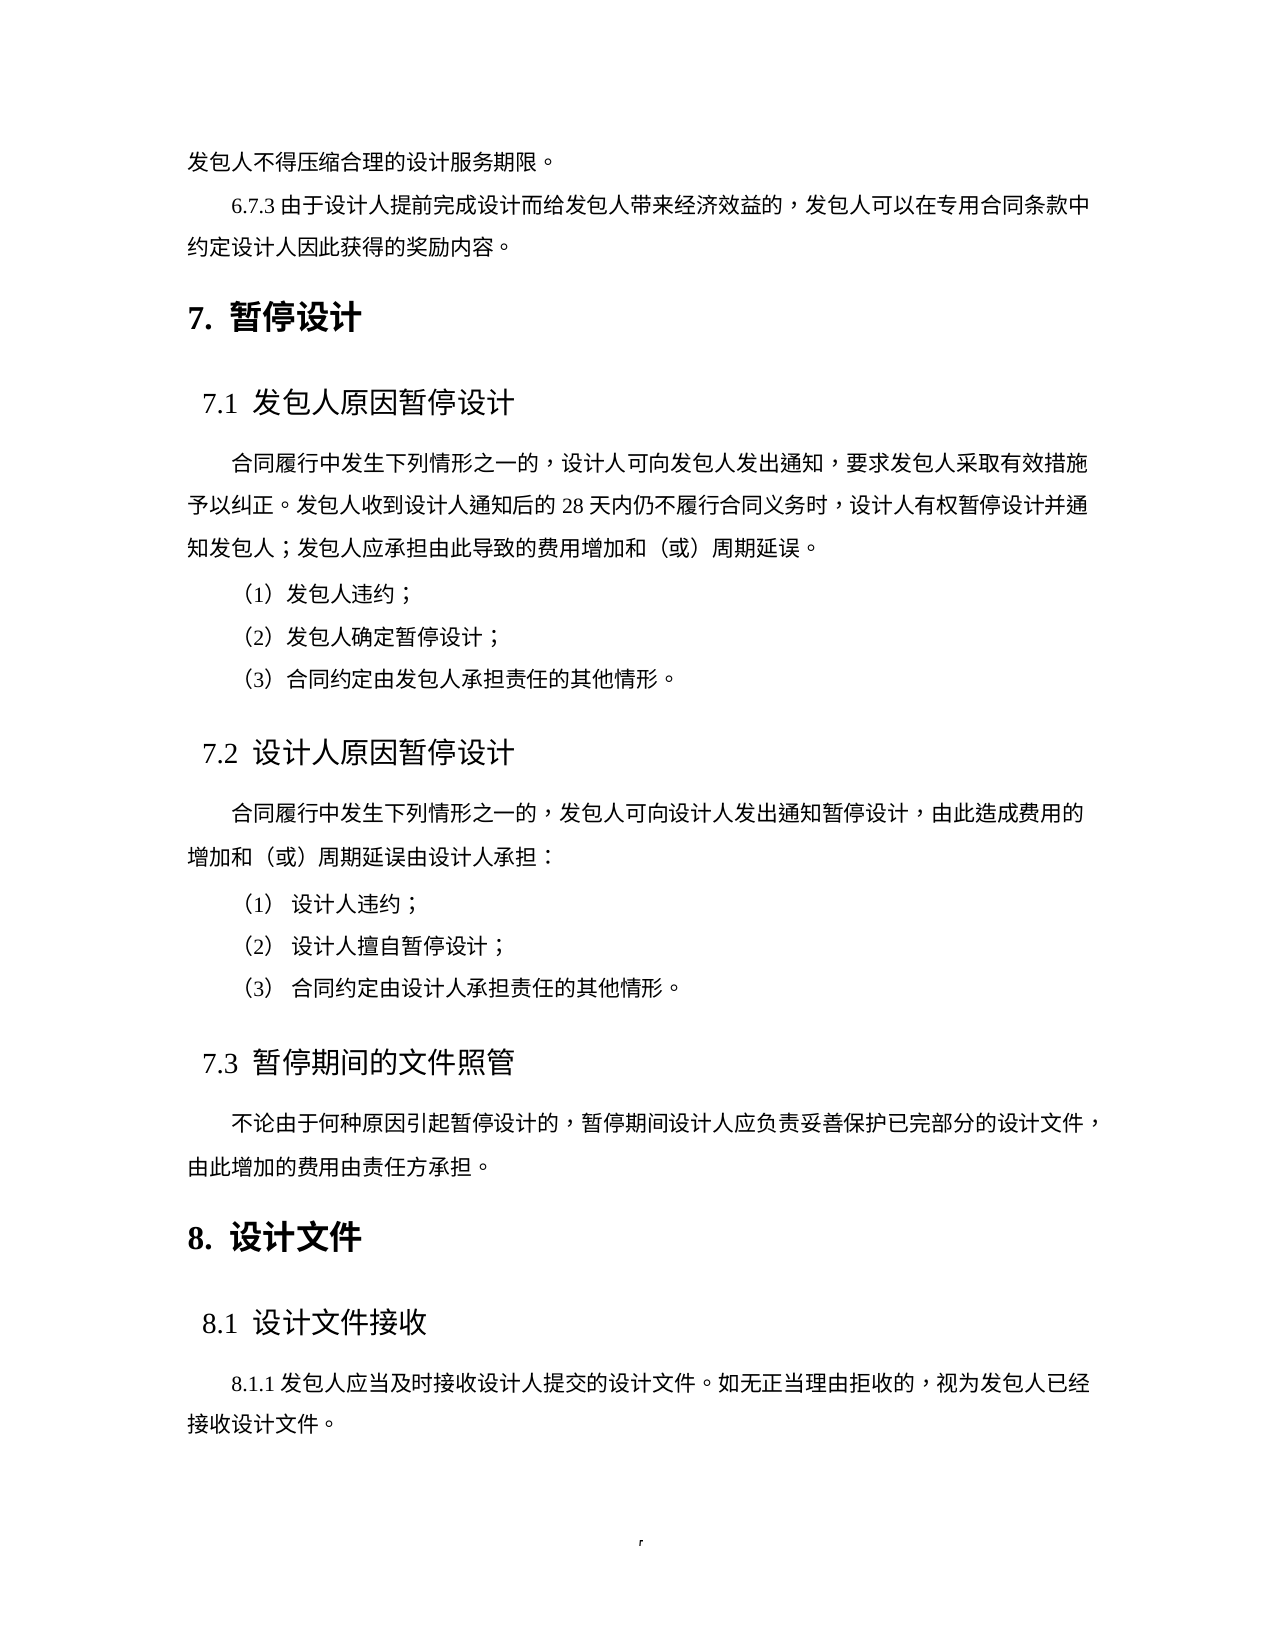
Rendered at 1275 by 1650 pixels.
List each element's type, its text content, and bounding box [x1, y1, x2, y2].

text 合同履行中发生下列情形之一的，设计人可向发包人发出通知，要求发包人采取有效措施 予以纠正。发包人收到设计人通知后的 28 天内仍不履行合同义务时，设计人有权暂停设计并通 知发包人；发包人应承担由此导致的费用增加和（或）周期延误。 [187, 448, 1088, 562]
text 合同履行中发生下列情形之一的，发包人可向设计人发出通知暂停设计，由此造成费用的 增加和（或）周期延误由设计人承担： [187, 798, 1099, 872]
subtitle 8. 设计文件 [187, 1214, 1099, 1259]
text （2） 设计人擅自暂停设计； [231, 931, 1099, 961]
text （1）发包人违约； [231, 579, 1099, 609]
text （3）合同约定由发包人承担责任的其他情形。 [231, 663, 1099, 693]
text 发包人不得压缩合理的设计服务期限。 [187, 146, 1099, 176]
subtitle 7. 暂停设计 [187, 294, 1099, 339]
subtitle 7.2 设计人原因暂停设计 [202, 733, 1099, 772]
text （2）发包人确定暂停设计； [231, 622, 1099, 651]
text （3） 合同约定由设计人承担责任的其他情形。 [231, 973, 1099, 1003]
subtitle 7.1 发包人原因暂停设计 [202, 382, 1099, 422]
text 6.7.3 由于设计人提前完成设计而给发包人带来经济效益的，发包人可以在专用合同条款中 约定设计人因此获得的奖励内容。 [187, 190, 1099, 262]
subtitle 7.3 暂停期间的文件照管 [202, 1043, 1099, 1082]
text （1） 设计人违约； [231, 889, 1099, 919]
text 不论由于何种原因引起暂停设计的，暂停期间设计人应负责妥善保护已完部分的设计文件， 由此增加的费用由责任方承担。 [187, 1108, 1108, 1182]
subtitle 8.1 设计文件接收 [202, 1302, 1099, 1342]
text 8.1.1 发包人应当及时接收设计人提交的设计文件。如无正当理由拒收的，视为发包人已经 接收设计文件。 [187, 1367, 1099, 1439]
